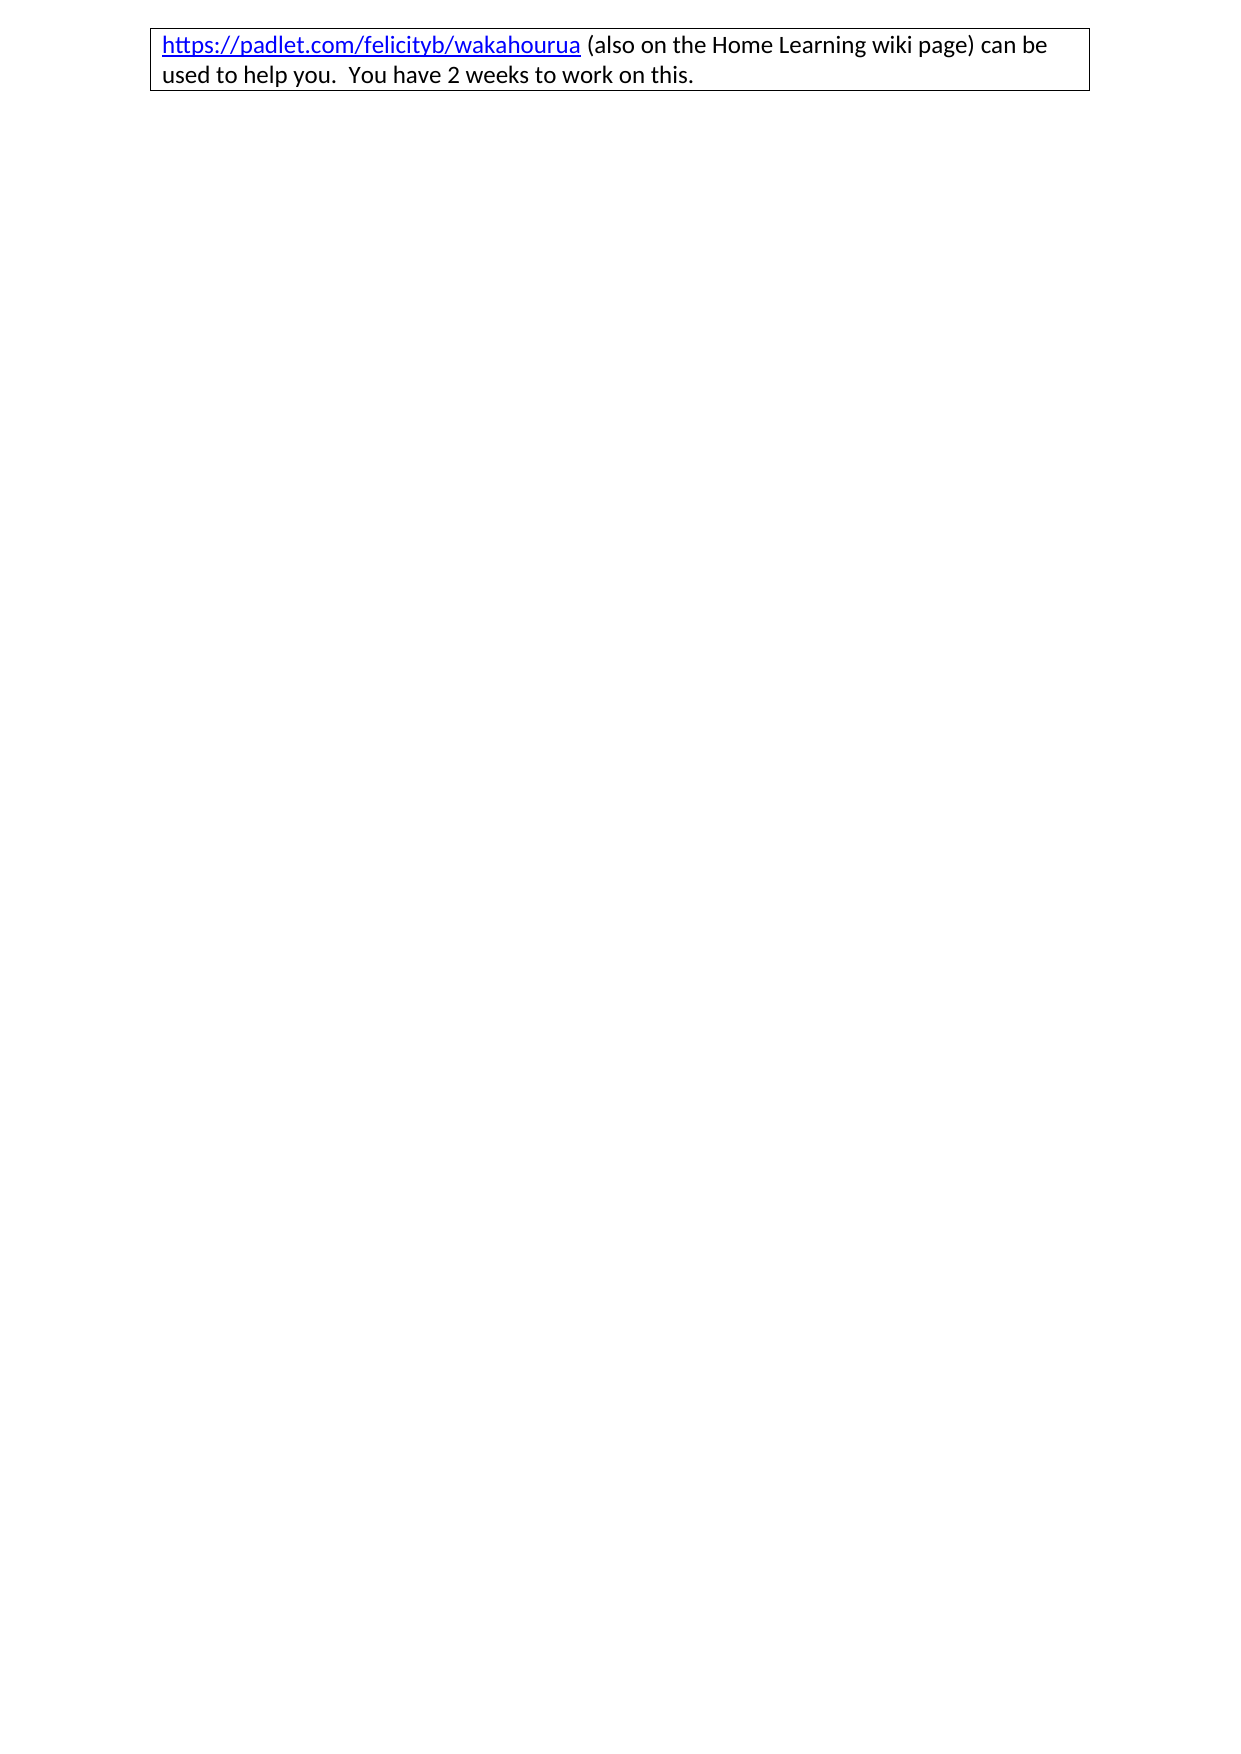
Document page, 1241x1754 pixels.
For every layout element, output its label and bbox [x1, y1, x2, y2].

table_cell [151, 29, 1089, 90]
